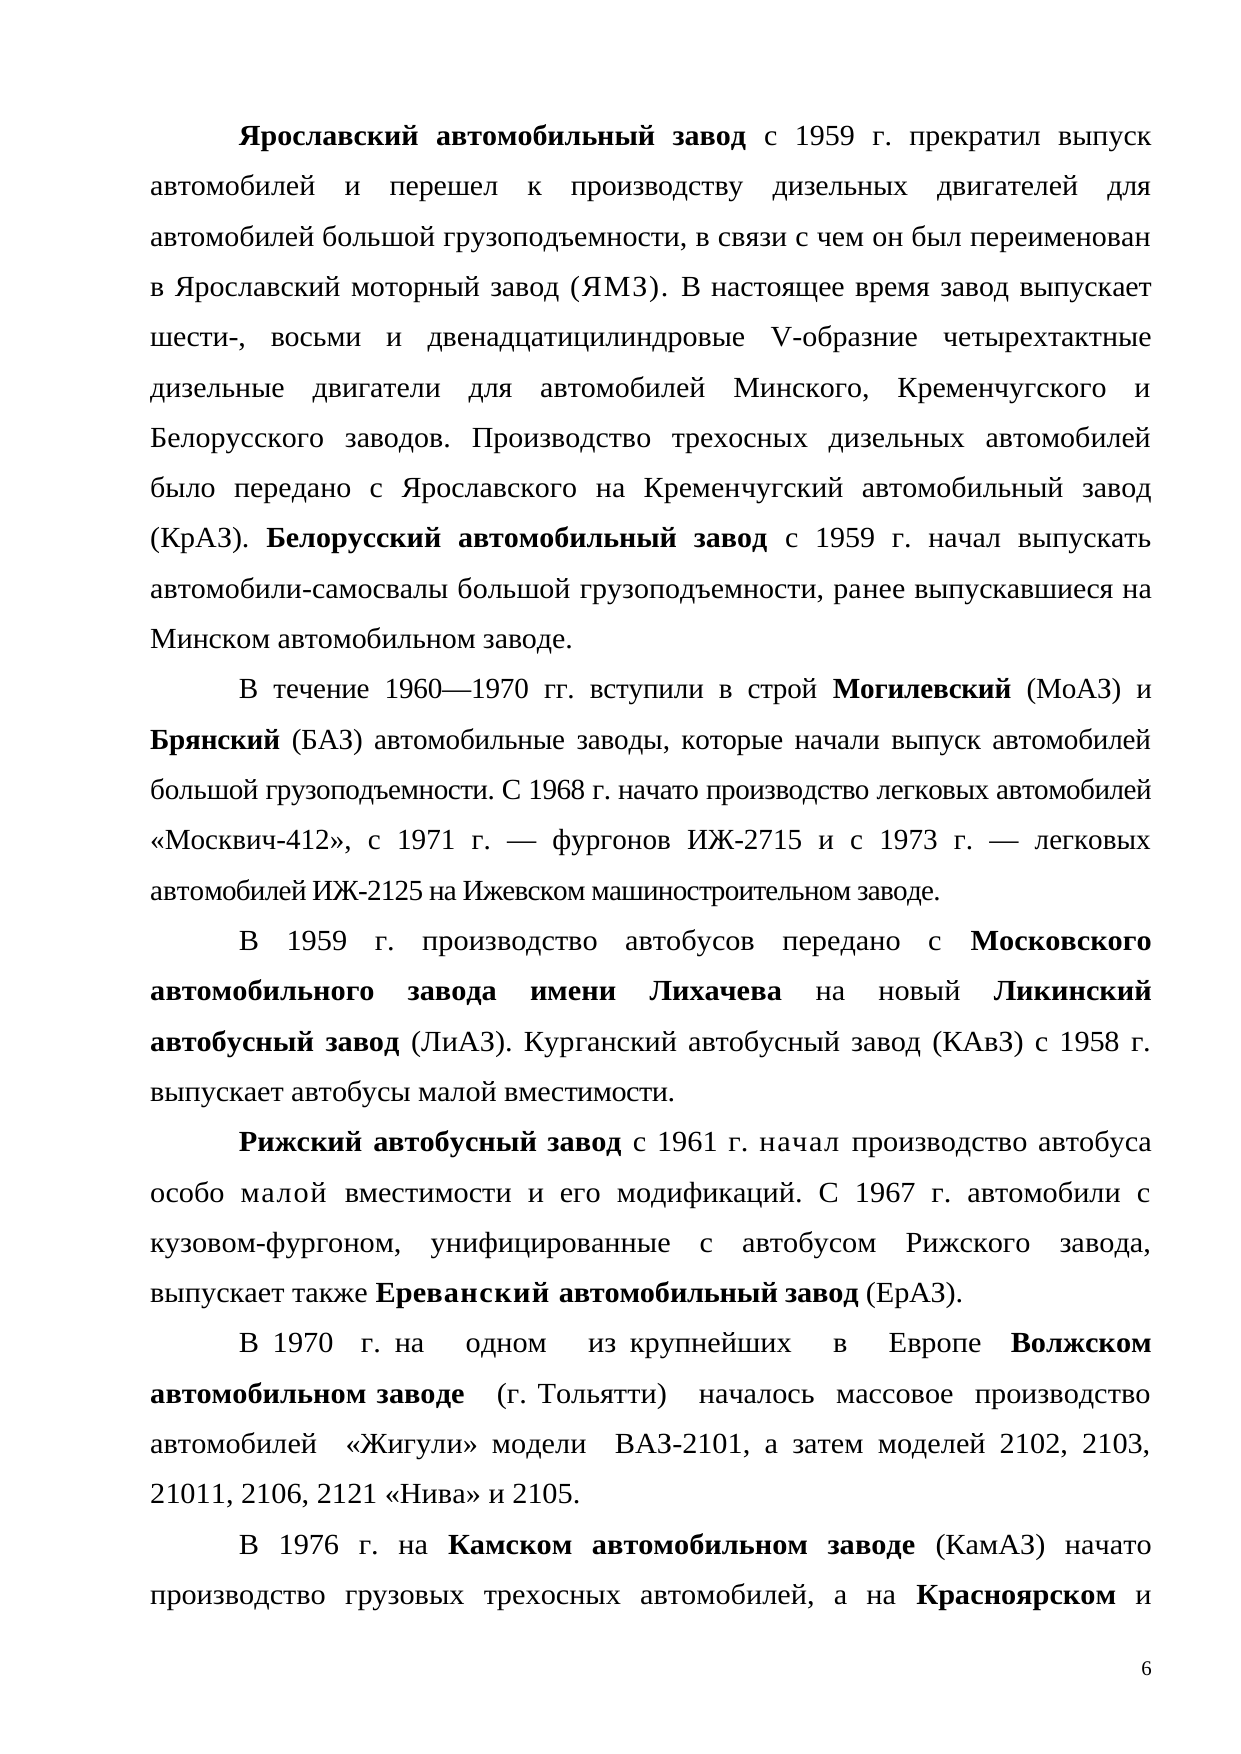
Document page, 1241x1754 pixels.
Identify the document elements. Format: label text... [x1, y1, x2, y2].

text В течение 1960—1970 гг. вступили в строй Могилевский (МоАЗ) и Брянский (БАЗ) автомобильные заводы, которые начали выпуск автомобилей большой грузоподъемности. С . начато производство легковых автомобилей «Москвич-412», с . — фургонов ИЖ-2715 и с . — легковых автомобилей ИЖ-2125 на Ижевском машиностроительном заводе. [150, 672, 1152, 906]
text Ярославский автомобильный завод с . прекратил выпуск автомобилей и перешел к производству дизельных двигателей для автомобилей большой грузоподъемности, в связи с чем он был переименован в Ярославский моторный завод (ЯМЗ). В настоящее время завод выпускает шести-, восьми и двенадцатицилиндровые V-образние четырехтактные дизельные двигатели для автомобилей Минского, Кременчугского и Белорусского заводов. Производство трехосных дизельных автомобилей было передано с Ярославского на Кременчугский автомобильный завод (КрАЗ). Белорусский автомобильный завод с . начал выпускать автомобили-самосвалы большой грузоподъемности, ранее выпускавшиеся на Минском автомобильном заводе. [150, 118, 1152, 655]
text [150, 1527, 1152, 1611]
text В 1970 г. на одном из крупнейших в Европе Волжском автомобильном заводе (г. Тольятти) началось массовое производство автомобилей «Жигули» модели ВАЗ-2101, а затем моделей 2102, 2103, 21011, 2106, 2121 «Нива» и 2105. [150, 1326, 1152, 1510]
text Рижский автобусный завод с . начал производство автобуса особо малой вместимости и его модификаций. С . автомобили с кузовом-фургоном, унифицированные с автобусом Рижского завода, выпускает также Ереванский автомобильный завод (ЕрАЗ). [150, 1124, 1152, 1309]
text В . производство автобусов передано с Московского автомобильного завода имени Лихачева на новый Ликинский автобусный завод (ЛиАЗ). Курганский автобусный завод (КАвЗ) с . выпускает автобусы малой вместимости. [150, 923, 1152, 1108]
